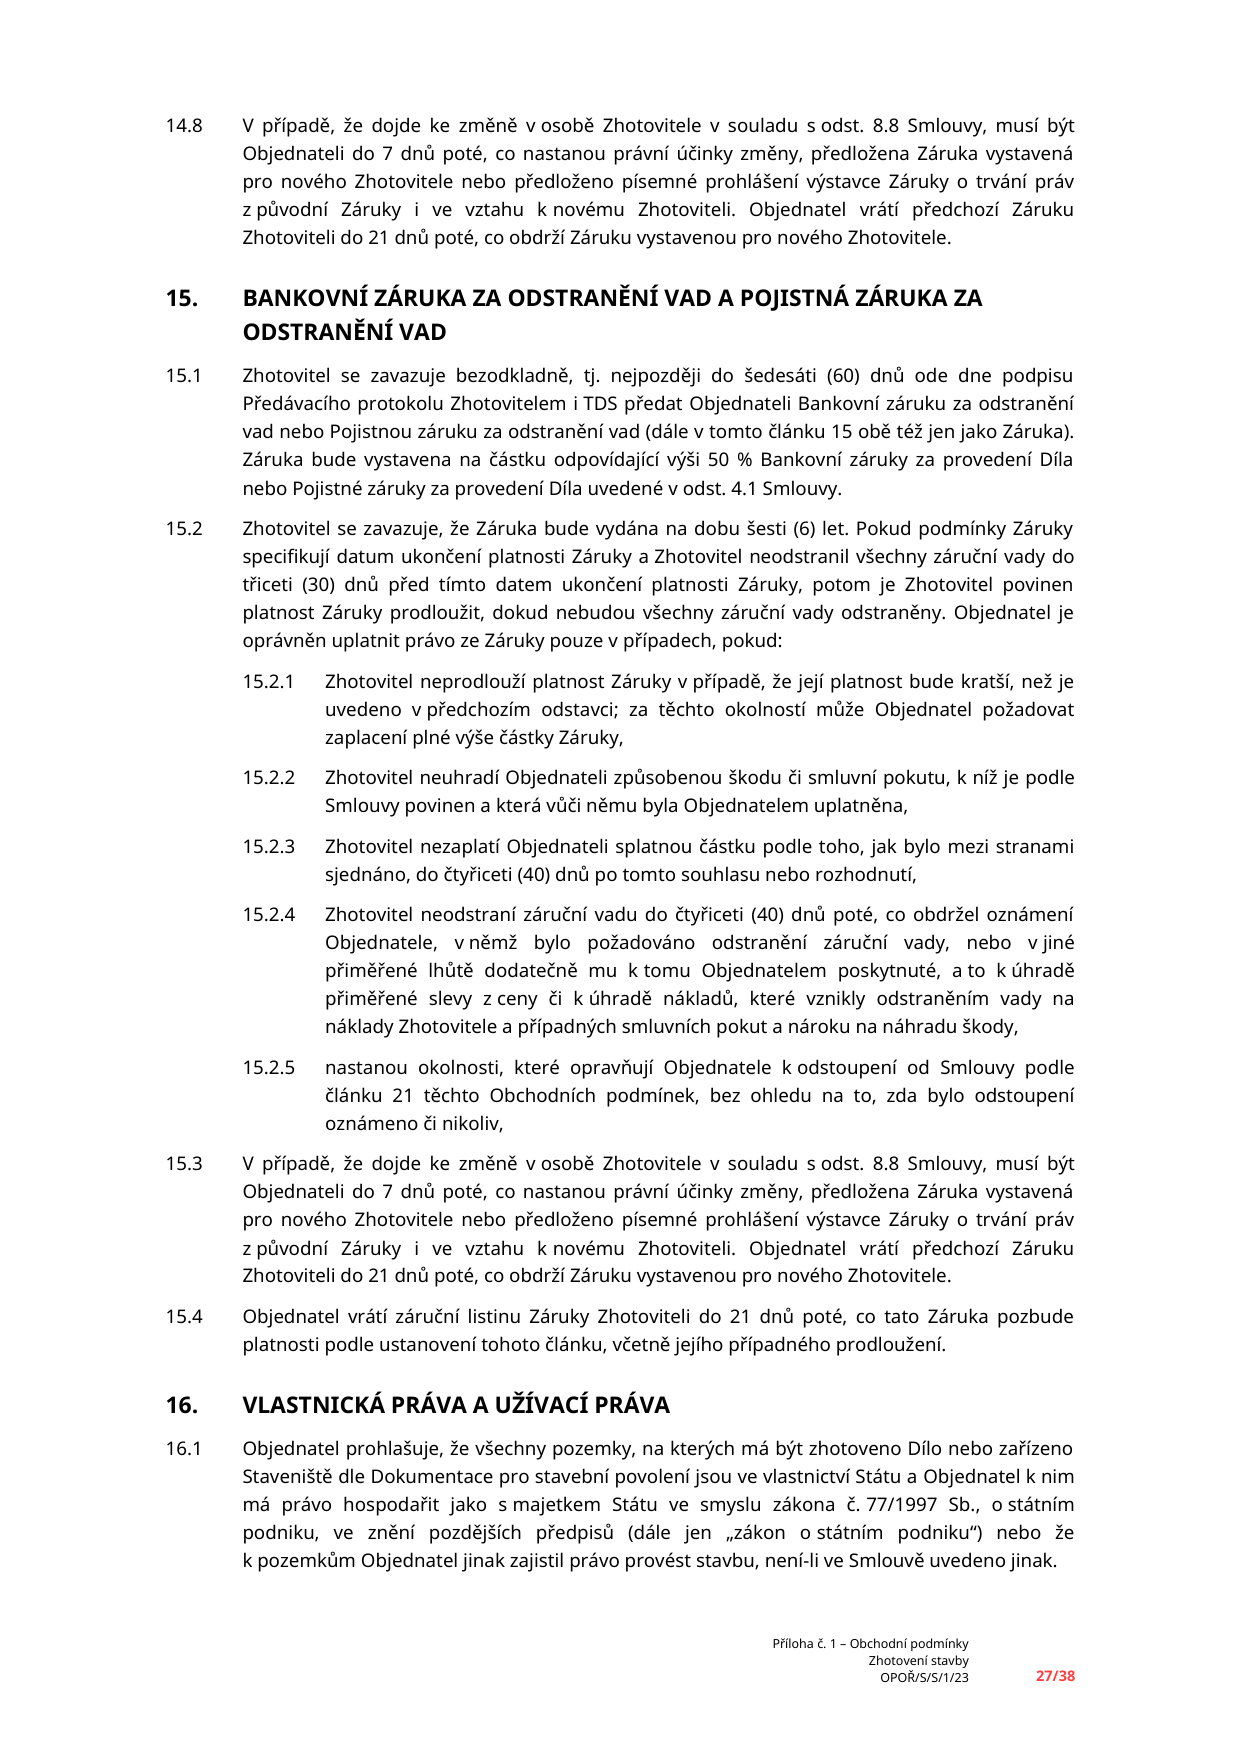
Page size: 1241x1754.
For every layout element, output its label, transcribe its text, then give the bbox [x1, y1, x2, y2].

text BANKOVNí ZÁRUKA ZA ODSTRANĚNÍ VAD A POJISTná záruka za odstranění vad [165, 281, 1075, 347]
text Zhotovitel se zavazuje bezodkladně, tj. nejpozději do šedesáti (60) dnů ode dne podpisu Předávacího protokolu Zhotovitelem i TDS předat Objednateli Bankovní záruku za odstranění vad nebo Pojistnou záruku za odstranění vad (dále v tomto článku 15 obě též jen jako Záruka). Záruka bude vystavena na částku odpovídající výši 50 % Bankovní záruky za provedení Díla nebo Pojistné záruky za provedení Díla uvedené v odst. 4.1 Smlouvy. [165, 363, 1075, 500]
text Zhotovitel se zavazuje, že Záruka bude vydána na dobu šesti (6) let. Pokud podmínky Záruky specifikují datum ukončení platnosti Záruky a Zhotovitel neodstranil všechny záruční vady do třiceti (30) dnů před tímto datem ukončení platnosti Záruky, potom je Zhotovitel povinen platnost Záruky prodloužit, dokud nebudou všechny záruční vady odstraněny. Objednatel je oprávněn uplatnit právo ze Záruky pouze v případech, pokud: [165, 515, 1075, 653]
text Zhotovitel neprodlouží platnost Záruky v případě, že její platnost bude kratší, než je uvedeno v předchozím odstavci; za těchto okolností může Objednatel požadovat zaplacení plné výše částky Záruky, [242, 668, 1075, 749]
text VLASTNICKÁ PRÁVA A UŽÍVACÍ PRÁVA [165, 1388, 1075, 1420]
text Zhotovitel neuhradí Objednateli způsobenou škodu či smluvní pokutu, k níž je podle Smlouvy povinen a která vůči němu byla Objednatelem uplatněna, [242, 764, 1075, 818]
text V případě, že dojde ke změně v osobě Zhotovitele v souladu s odst. 8.8 Smlouvy, musí být Objednateli do 7 dnů poté, co nastanou právní účinky změny, předložena Záruka vystavená pro nového Zhotovitele nebo předloženo písemné prohlášení výstavce Záruky o trvání práv z původní Záruky i ve vztahu k novému Zhotoviteli. Objednatel vrátí předchozí Záruku Zhotoviteli do 21 dnů poté, co obdrží Záruku vystavenou pro nového Zhotovitele. [165, 112, 1075, 250]
text Objednatel vrátí záruční listinu Záruky Zhotoviteli do 21 dnů poté, co tato Záruka pozbude platnosti podle ustanovení tohoto článku, včetně jejího případného prodloužení. [165, 1303, 1075, 1357]
text Objednatel prohlašuje, že všechny pozemky, na kterých má být zhotoveno Dílo nebo zařízeno Staveniště dle Dokumentace pro stavební povolení jsou ve vlastnictví Státu a Objednatel k nim má právo hospodařit jako s majetkem Státu ve smyslu zákona č. 77/1997 Sb., o státním podniku, ve znění pozdějších předpisů (dále jen „zákon o státním podniku“) nebo že k pozemkům Objednatel jinak zajistil právo provést stavbu, není-li ve Smlouvě uvedeno jinak. [165, 1435, 1075, 1573]
text Zhotovitel neodstraní záruční vadu do čtyřiceti (40) dnů poté, co obdržel oznámení Objednatele, v němž bylo požadováno odstranění záruční vady, nebo v jiné přiměřené lhůtě dodatečně mu k tomu Objednatelem poskytnuté, a to k úhradě přiměřené slevy z ceny či k úhradě nákladů, které vznikly odstraněním vady na náklady Zhotovitele a případných smluvních pokut a nároku na náhradu škody, [242, 902, 1075, 1039]
text Zhotovitel nezaplatí Objednateli splatnou částku podle toho, jak bylo mezi stranami sjednáno, do čtyřiceti (40) dnů po tomto souhlasu nebo rozhodnutí, [242, 833, 1075, 887]
text nastanou okolnosti, které opravňují Objednatele k odstoupení od Smlouvy podle článku 21 těchto Obchodních podmínek, bez ohledu na to, zda bylo odstoupení oznámeno či nikoliv, [242, 1054, 1075, 1136]
text V případě, že dojde ke změně v osobě Zhotovitele v souladu s odst. 8.8 Smlouvy, musí být Objednateli do 7 dnů poté, co nastanou právní účinky změny, předložena Záruka vystavená pro nového Zhotovitele nebo předloženo písemné prohlášení výstavce Záruky o trvání práv z původní Záruky i ve vztahu k novému Zhotoviteli. Objednatel vrátí předchozí Záruku Zhotoviteli do 21 dnů poté, co obdrží Záruku vystavenou pro nového Zhotovitele. [165, 1151, 1075, 1288]
